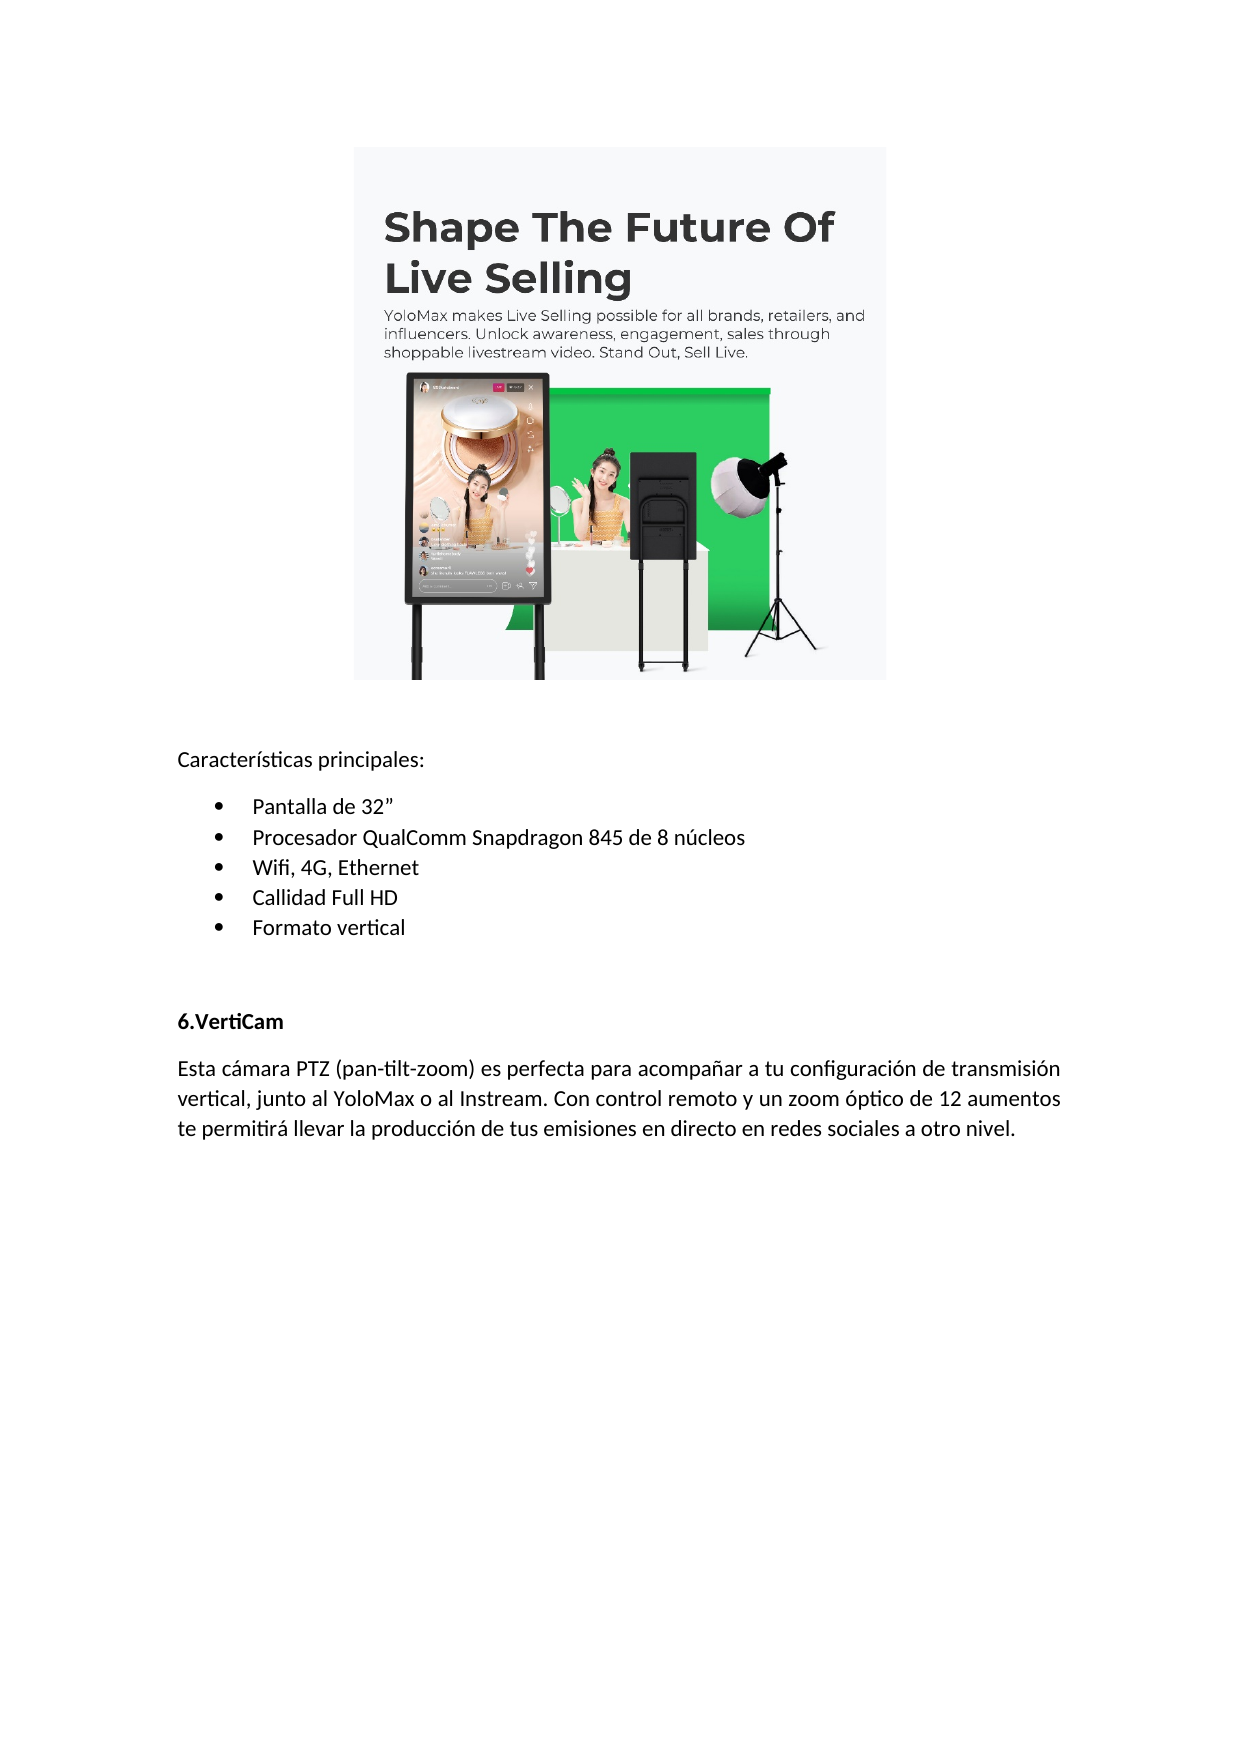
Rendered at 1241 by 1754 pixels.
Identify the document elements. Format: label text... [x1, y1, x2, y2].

list Pantalla de 32” [215, 792, 1063, 821]
text 6.VertiCam [177, 1007, 1063, 1035]
list Wifi, 4G, Ethernet [215, 853, 1063, 881]
list Formato vertical [215, 913, 1063, 941]
list Procesador QualComm Snapdragon 845 de 8 núcleos [215, 823, 1063, 851]
text Esta cámara PTZ (pan-tilt-zoom) es perfecta para acompañar a tu configuración de transmisión vertical, junto al YoloMax o al Instream. Con control remoto y un zoom óptico de 12 aumentos te permitirá llevar la producción de tus emisiones en directo en redes sociales a otro nivel. [177, 1054, 1063, 1142]
text Características principales: [177, 746, 1063, 774]
picture [353, 147, 887, 680]
list Callidad Full HD [215, 883, 1063, 911]
